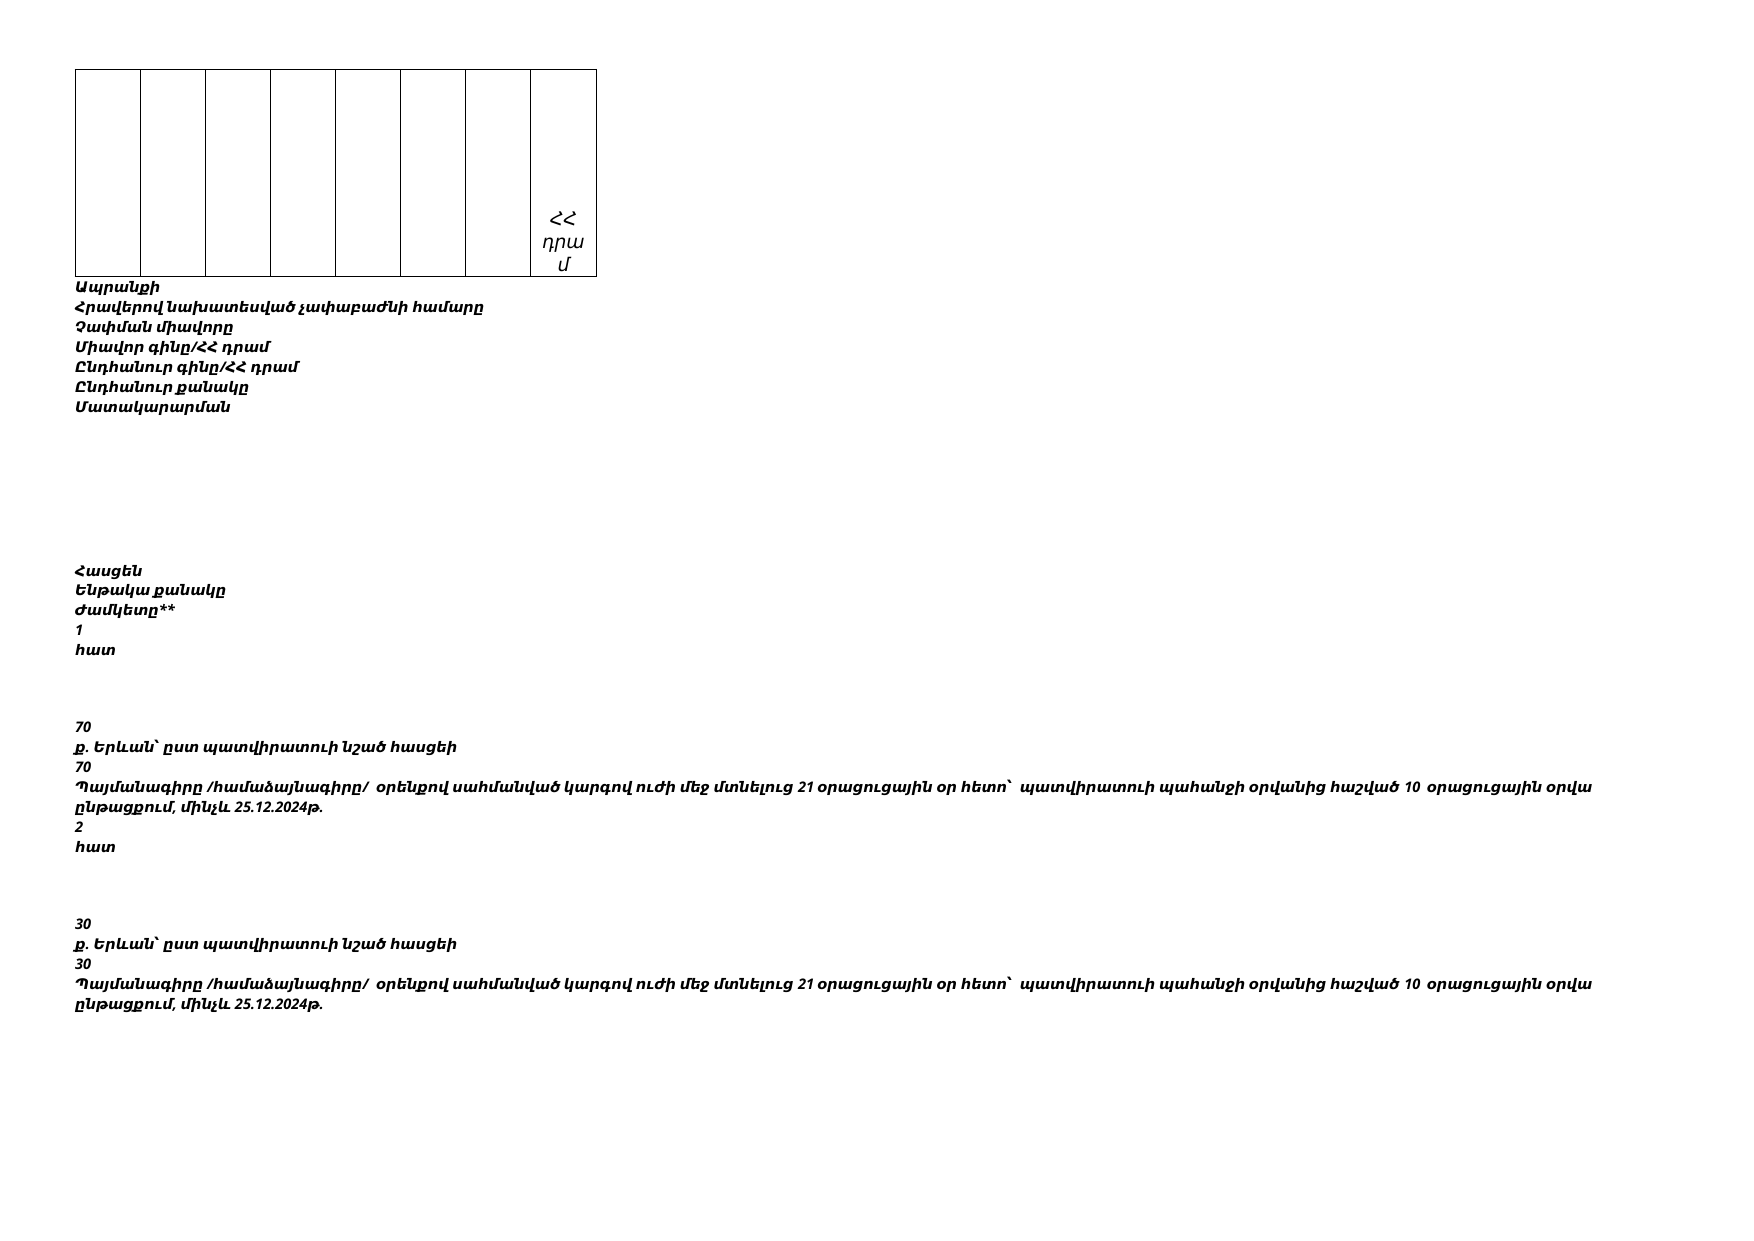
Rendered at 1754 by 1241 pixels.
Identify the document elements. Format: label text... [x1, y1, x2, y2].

text ՀՀ դրամ [542, 70, 585, 276]
